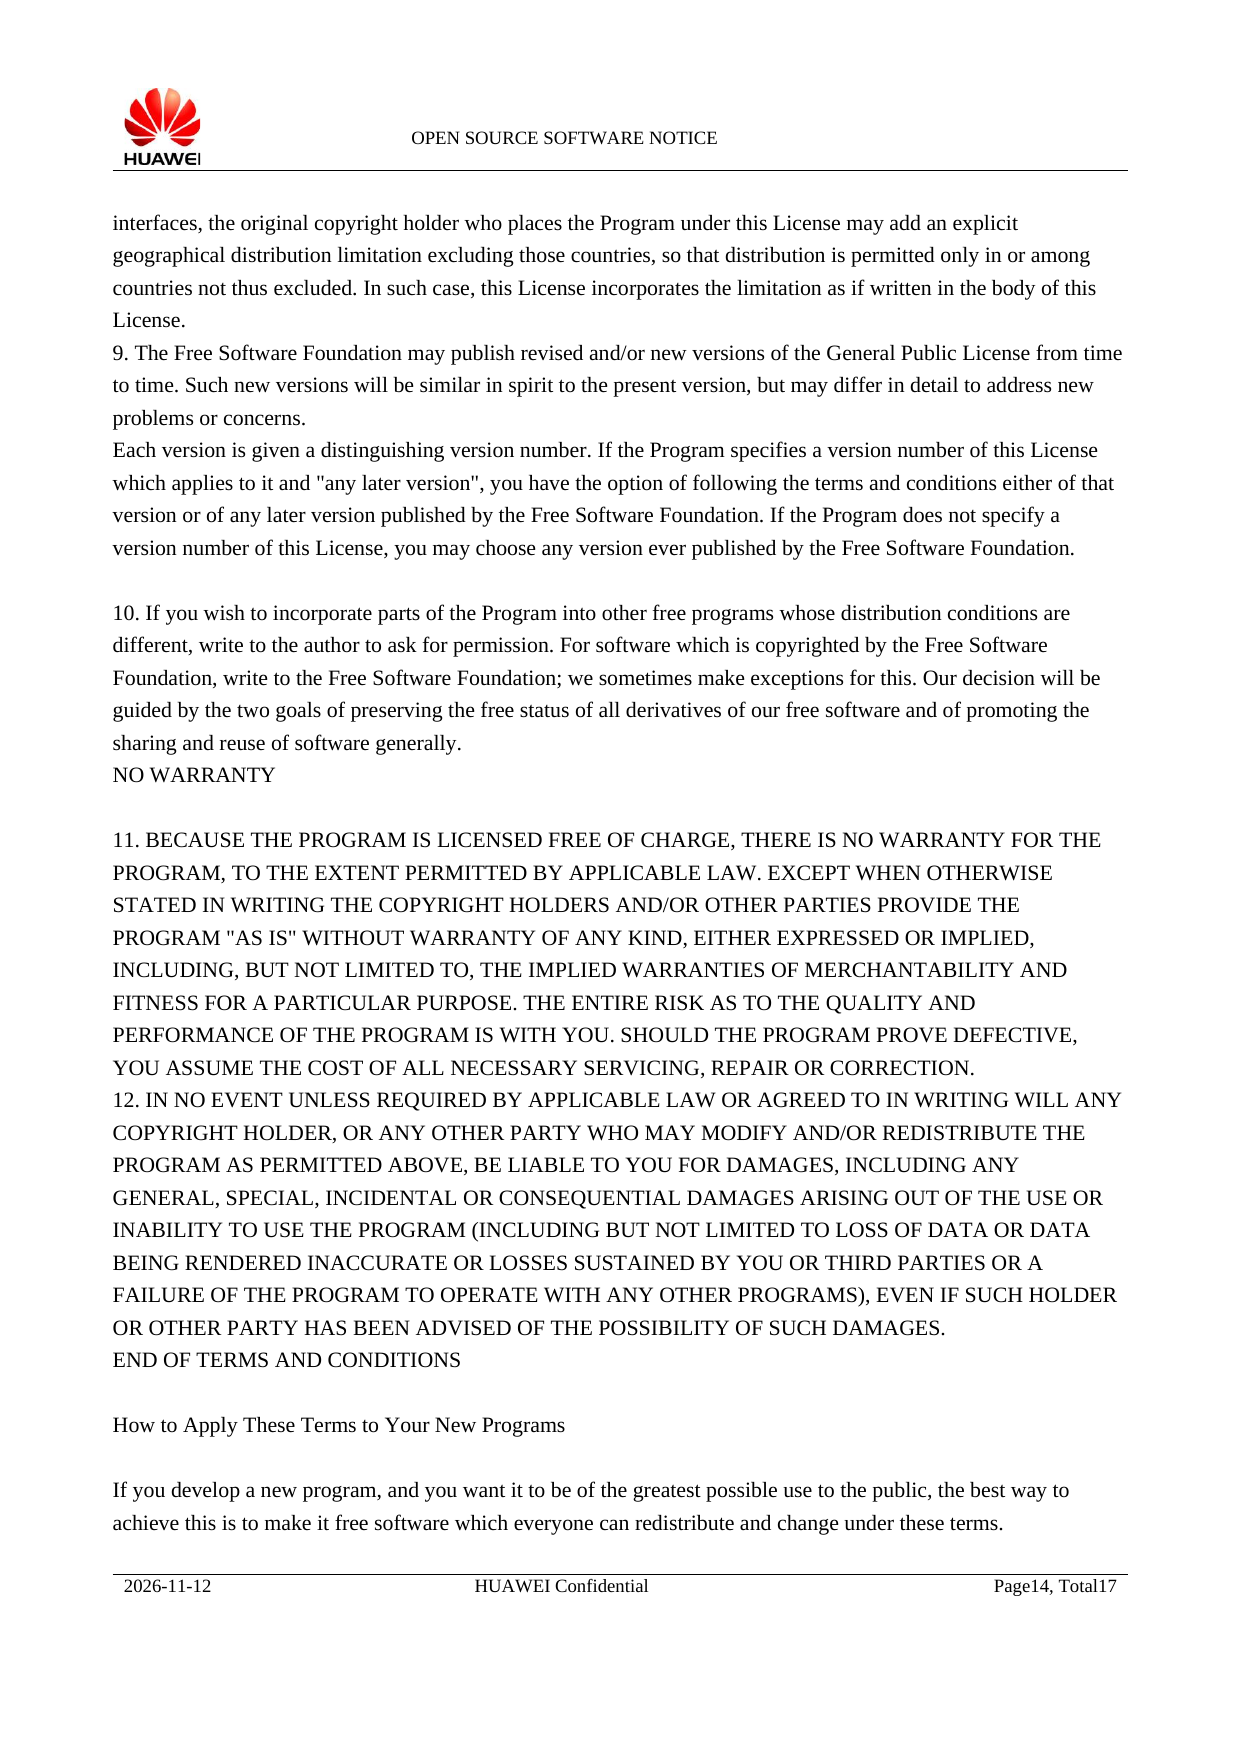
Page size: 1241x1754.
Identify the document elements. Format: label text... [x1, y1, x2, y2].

picture [124, 88, 201, 165]
